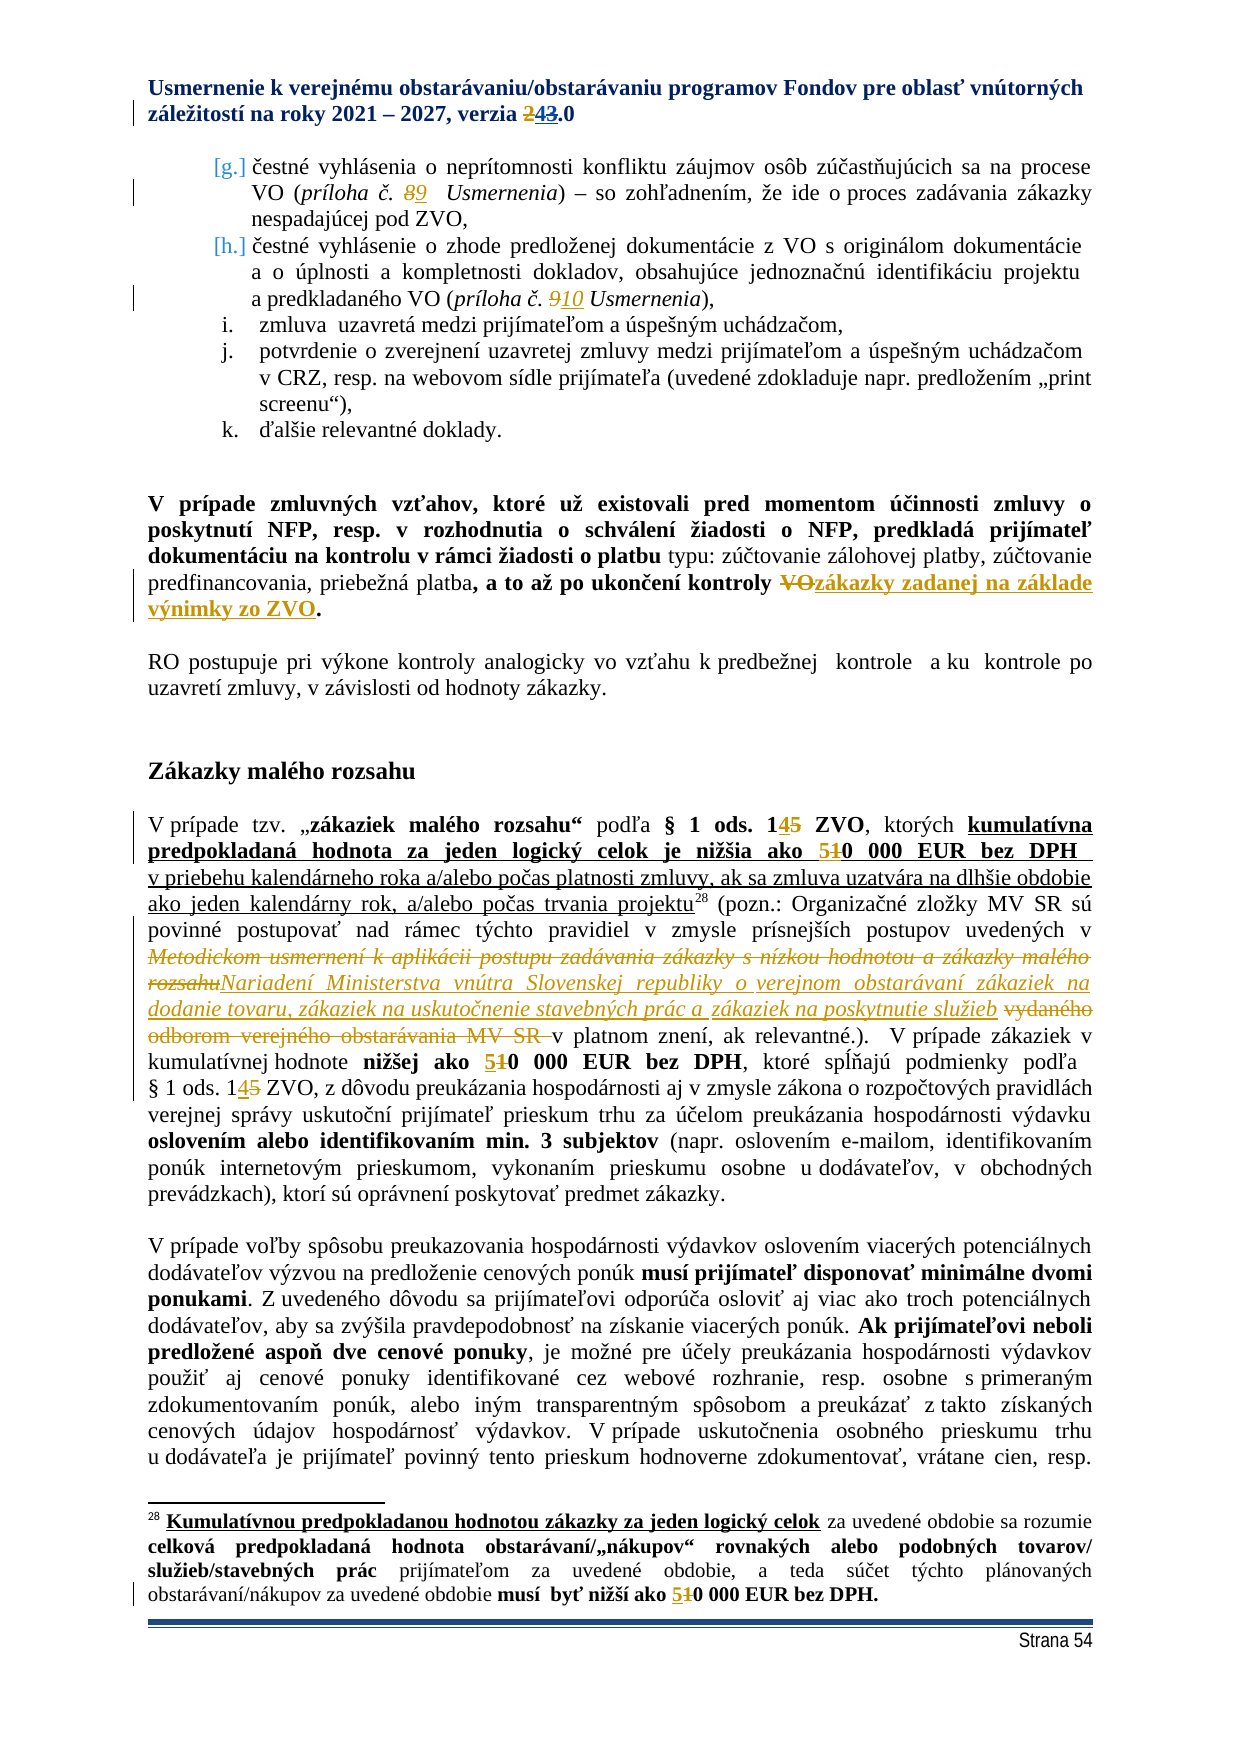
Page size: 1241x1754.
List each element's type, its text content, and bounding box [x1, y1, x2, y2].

text Zákazky malého rozsahu [148, 727, 1093, 784]
text V prípade tzv. „zákaziek malého rozsahu“ podľa § 1 ods. 1 ZVO, ktorých kumulatívna predpokladaná hodnota za jeden logický celok je nižšia ako 0 000 EUR bez DPH v priebehu kalendárneho roka a/alebo počas platnosti zmluvy, ak sa zmluva uzatvára na dlhšie obdobie ako jeden kalendárny rok, a/alebo počas trvania projektu (pozn.: Organizačné zložky MV SR sú povinné postupovať nad rámec týchto pravidiel v zmysle prísnejších postupov uvedených v v platnom znení, ak relevantné.). V prípade zákaziek v kumulatívnej hodnote nižšej ako 0 000 EUR bez DPH, ktoré spĺňajú podmienky podľa § 1 ods. 1 ZVO, z dôvodu preukázania hospodárnosti aj v zmysle zákona o rozpočtových pravidlách verejnej správy uskutoční prijímateľ prieskum trhu za účelom preukázania hospodárnosti výdavku oslovením alebo identifikovaním min. 3 subjektov (napr. oslovením e-mailom, identifikovaním ponúk internetovým prieskumom, vykonaním prieskumu osobne u dodávateľov, v obchodných prevádzkach), ktorí sú oprávnení poskytovať predmet zákazky. [148, 861, 1093, 1206]
list ďalšie relevantné doklady. [222, 416, 1093, 443]
list čestné vyhlásenia o neprítomnosti konfliktu záujmov osôb zúčastňujúcich sa na procese VO (príloha č. Usmernenia) – so zohľadnením, že ide o proces zadávania zákazky nespadajúcej pod ZVO, [213, 153, 1093, 232]
text V prípade zmluvných vzťahov, ktoré už existovali pred momentom účinnosti zmluvy o poskytnutí NFP, resp. v rozhodnutia o schválení žiadosti o NFP, predkladá prijímateľ dokumentáciu na kontrolu v rámci žiadosti o platbu typu: zúčtovanie zálohovej platby, zúčtovanie predfinancovania, priebežná platba, a to až po ukončení kontroly . [148, 490, 1093, 622]
text RO postupuje pri výkone kontroly analogicky vo vzťahu k predbežnej kontrole a ku kontrole po uzavretí zmluvy, v závislosti od hodnoty zákazky. [148, 648, 1093, 701]
list zmluva uzavretá medzi prijímateľom a úspešným uchádzačom, [222, 311, 1093, 337]
list čestné vyhlásenie o zhode predloženej dokumentácie z VO s originálom dokumentácie a o úplnosti a kompletnosti dokladov, obsahujúce jednoznačnú identifikáciu projektu a predkladaného VO (príloha č. Usmernenia), [213, 232, 1093, 311]
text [148, 1233, 1093, 1470]
list potvrdenie o zverejnení uzavretej zmluvy medzi prijímateľom a úspešným uchádzačom v CRZ, resp. na webovom sídle prijímateľa (uvedené zdokladuje napr. predložením „print screenu“), [222, 337, 1093, 416]
